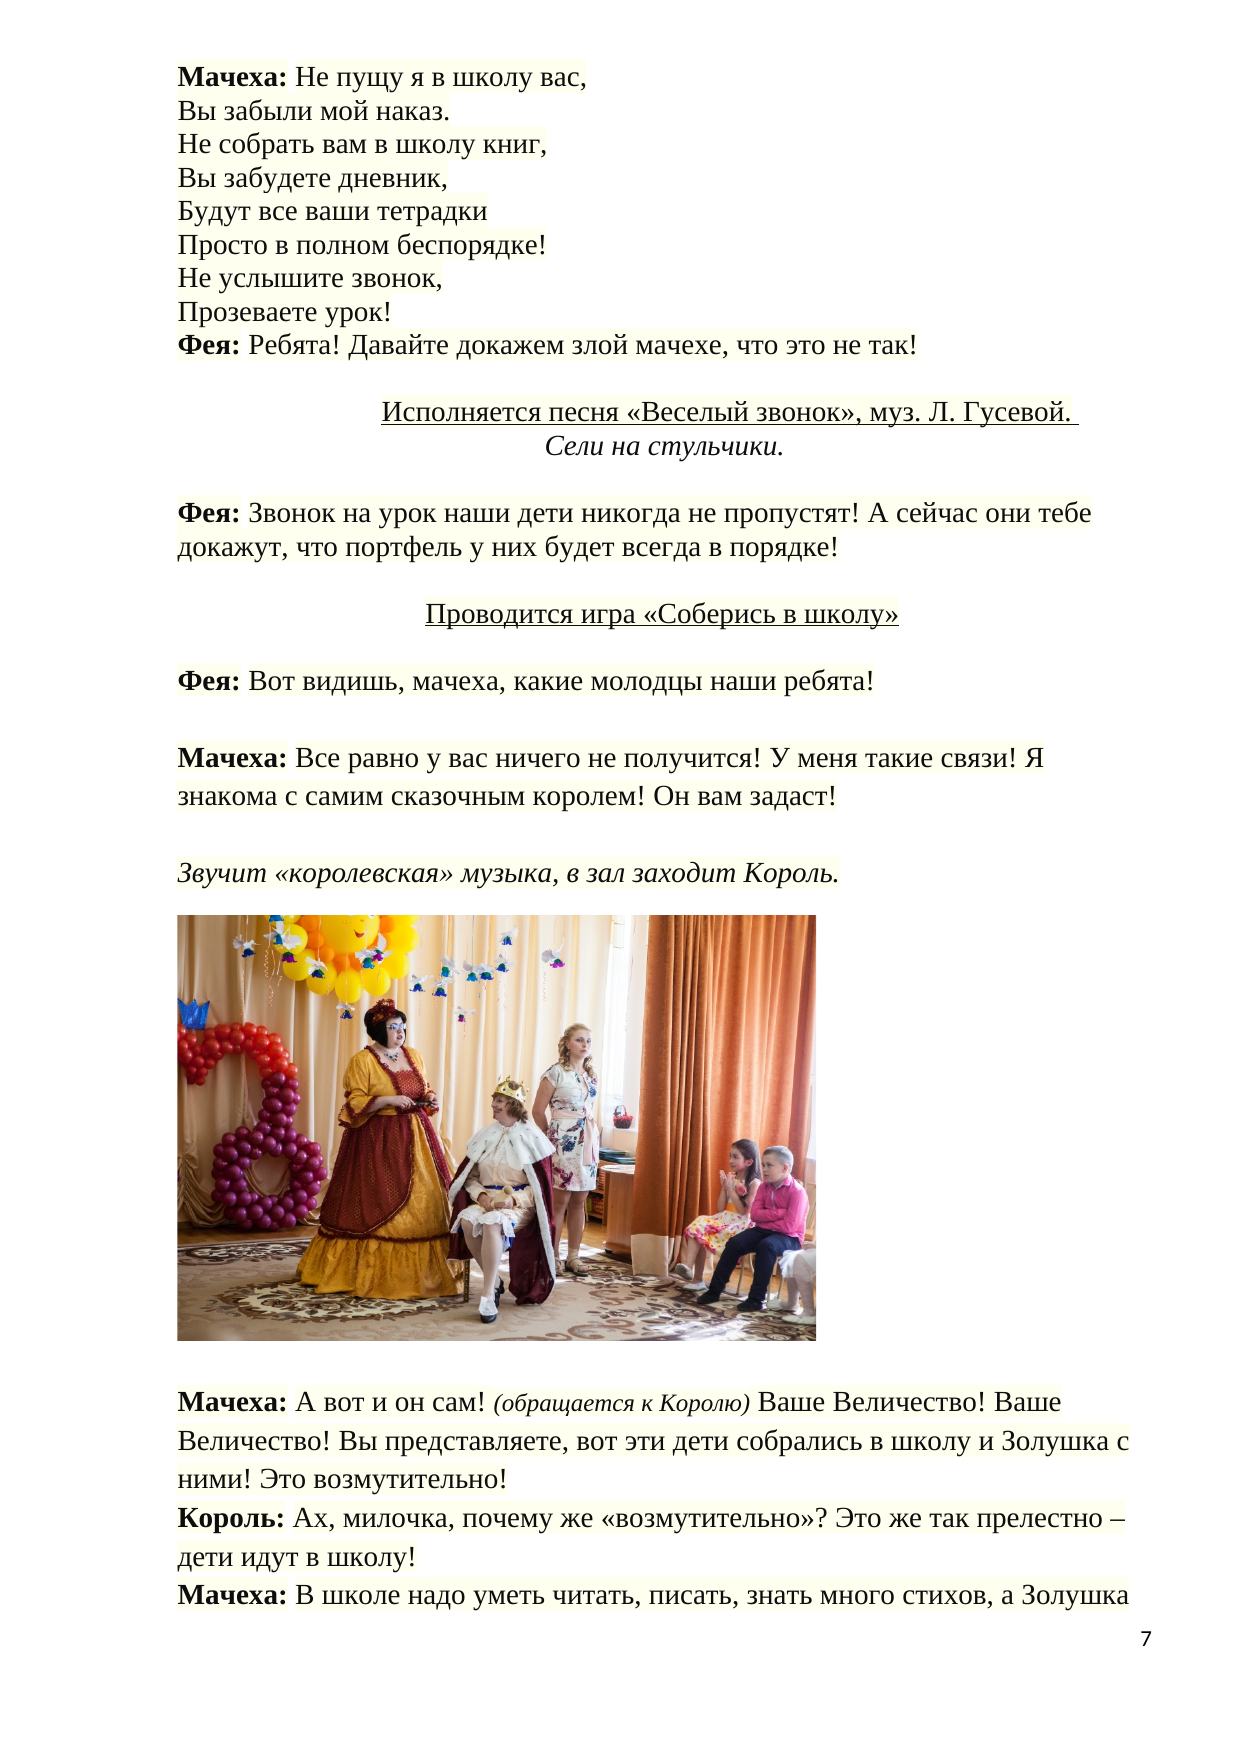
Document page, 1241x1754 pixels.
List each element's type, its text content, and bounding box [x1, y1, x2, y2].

text Исполняется песня «Веселый звонок», муз. Л. Гусевой. [177, 361, 1152, 428]
text Проводится игра «Соберись в школу» [177, 562, 1152, 629]
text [177, 915, 1152, 1611]
text Сели на стульчики. [177, 428, 1152, 462]
text Фея: Звонок на урок наши дети никогда не пропустят! А сейчас они тебе докажут, что портфель у них будет всегда в порядке! [177, 462, 1152, 562]
text Фея: Вот видишь, мачеха, какие молодцы наши ребята! Мачеха: Все равно у вас ничего не получится! У меня такие связи! Я знакома с самим сказочным королем! Он вам задаст! Звучит «королевская» музыка, в зал заходит Король. [177, 663, 1152, 889]
picture [177, 915, 817, 1341]
text Мачеха: Не пущу я в школу вас, Вы забыли мой наказ. Не собрать вам в школу книг, Вы забудете дневник, Будут все ваши тетрадки Просто в полном беспорядке! Не услышите звонок, Прозеваете урок! Фея: Ребята! Давайте докажем злой мачехе, что это не так! [177, 59, 1152, 361]
